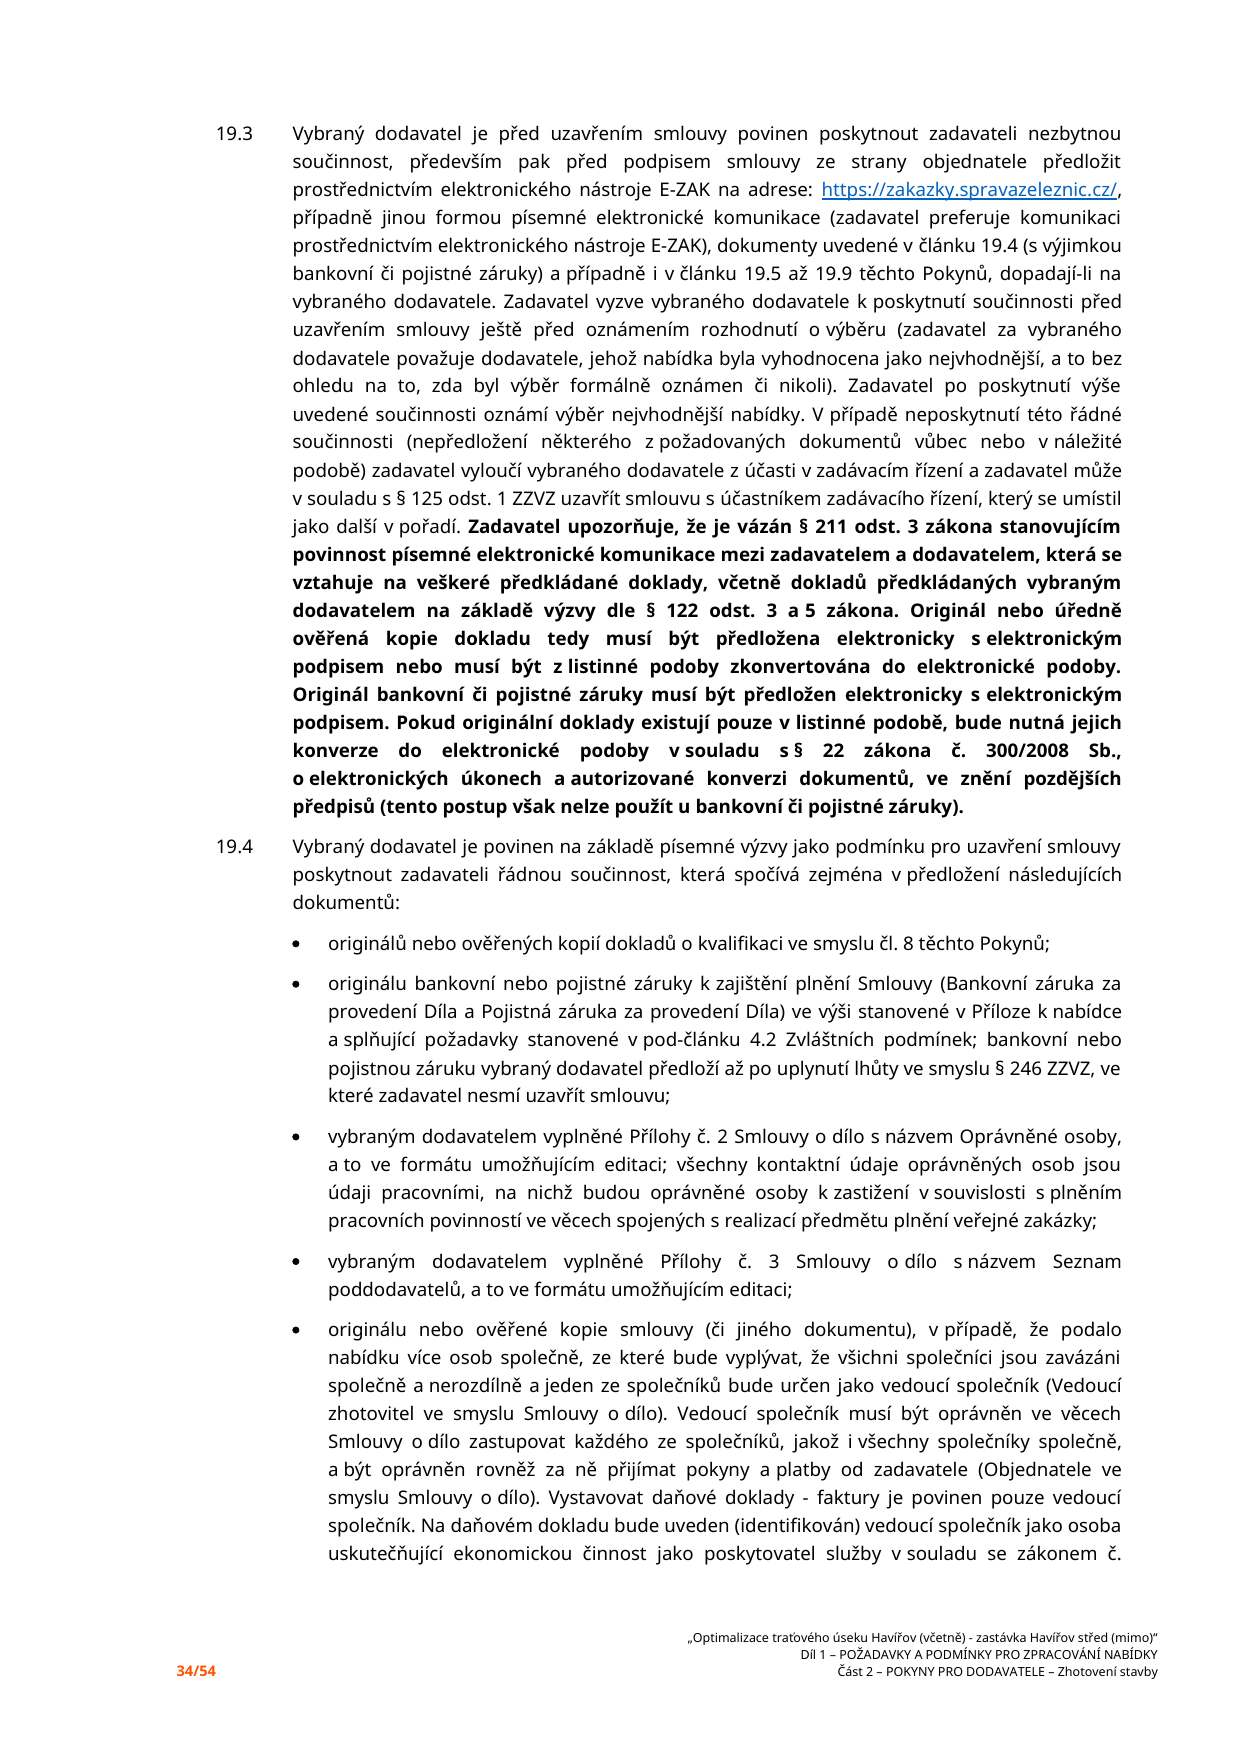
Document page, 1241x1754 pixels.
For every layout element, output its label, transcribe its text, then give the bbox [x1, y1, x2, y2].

text vybraným dodavatelem vyplněné Přílohy č. 3 Smlouvy o dílo s názvem Seznam poddodavatelů, a to ve formátu umožňujícím editaci; [292, 1248, 1122, 1301]
text vybraným dodavatelem vyplněné Přílohy č. 2 Smlouvy o dílo s názvem Oprávněné osoby, a to ve formátu umožňujícím editaci; všechny kontaktní údaje oprávněných osob jsou údaji pracovními, na nichž budou oprávněné osoby k zastižení v souvislosti s plněním pracovních povinností ve věcech spojených s realizací předmětu plnění veřejné zakázky; [292, 1123, 1122, 1233]
text originálů nebo ověřených kopií dokladů o kvalifikaci ve smyslu čl. 8 těchto Pokynů; [292, 930, 1122, 956]
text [292, 1316, 1122, 1566]
text originálu bankovní nebo pojistné záruky k zajištění plnění Smlouvy (Bankovní záruka za provedení Díla a Pojistná záruka za provedení Díla) ve výši stanovené v Příloze k nabídce a splňující požadavky stanovené v pod-článku 4.2 Zvláštních podmínek; bankovní nebo pojistnou záruku vybraný dodavatel předloží až po uplynutí lhůty ve smyslu § 246 ZZVZ, ve které zadavatel nesmí uzavřít smlouvu; [292, 971, 1122, 1108]
text Vybraný dodavatel je před uzavřením smlouvy povinen poskytnout zadavateli nezbytnou součinnost, především pak před podpisem smlouvy ze strany objednatele předložit prostřednictvím elektronického nástroje E-ZAK na adrese: https://zakazky.spravazeleznic.cz/, případně jinou formou písemné elektronické komunikace (zadavatel preferuje komunikaci prostřednictvím elektronického nástroje E-ZAK), dokumenty uvedené v článku 19.4 (s výjimkou bankovní či pojistné záruky) a případně i v článku 19.5 až 19.9 těchto Pokynů, dopadají-li na vybraného dodavatele. Zadavatel vyzve vybraného dodavatele k poskytnutí součinnosti před uzavřením smlouvy ještě před oznámením rozhodnutí o výběru (zadavatel za vybraného dodavatele považuje dodavatele, jehož nabídka byla vyhodnocena jako nejvhodnější, a to bez ohledu na to, zda byl výběr formálně oznámen či nikoli). Zadavatel po poskytnutí výše uvedené součinnosti oznámí výběr nejvhodnější nabídky. V případě neposkytnutí této řádné součinnosti (nepředložení některého z požadovaných dokumentů vůbec nebo v náležité podobě) zadavatel vyloučí vybraného dodavatele z účasti v zadávacím řízení a zadavatel může v souladu s § 125 odst. 1 ZZVZ uzavřít smlouvu s účastníkem zadávacího řízení, který se umístil jako další v pořadí. Zadavatel upozorňuje, že je vázán § 211 odst. 3 zákona stanovujícím povinnost písemné elektronické komunikace mezi zadavatelem a dodavatelem, která se vztahuje na veškeré předkládané doklady, včetně dokladů předkládaných vybraným dodavatelem na základě výzvy dle § 122 odst. 3 a 5 zákona. Originál nebo úředně ověřená kopie dokladu tedy musí být předložena elektronicky s elektronickým podpisem nebo musí být z listinné podoby zkonvertována do elektronické podoby. Originál bankovní či pojistné záruky musí být předložen elektronicky s elektronickým podpisem. Pokud originální doklady existují pouze v listinné podobě, bude nutná jejich konverze do elektronické podoby v souladu s § 22 zákona č. 300/2008 Sb., o elektronických úkonech a autorizované konverzi dokumentů, ve znění pozdějších předpisů (tento postup však nelze použít u bankovní či pojistné záruky). [216, 121, 1122, 819]
text Vybraný dodavatel je povinen na základě písemné výzvy jako podmínku pro uzavření smlouvy poskytnout zadavateli řádnou součinnost, která spočívá zejména v předložení následujících dokumentů: [216, 834, 1122, 915]
